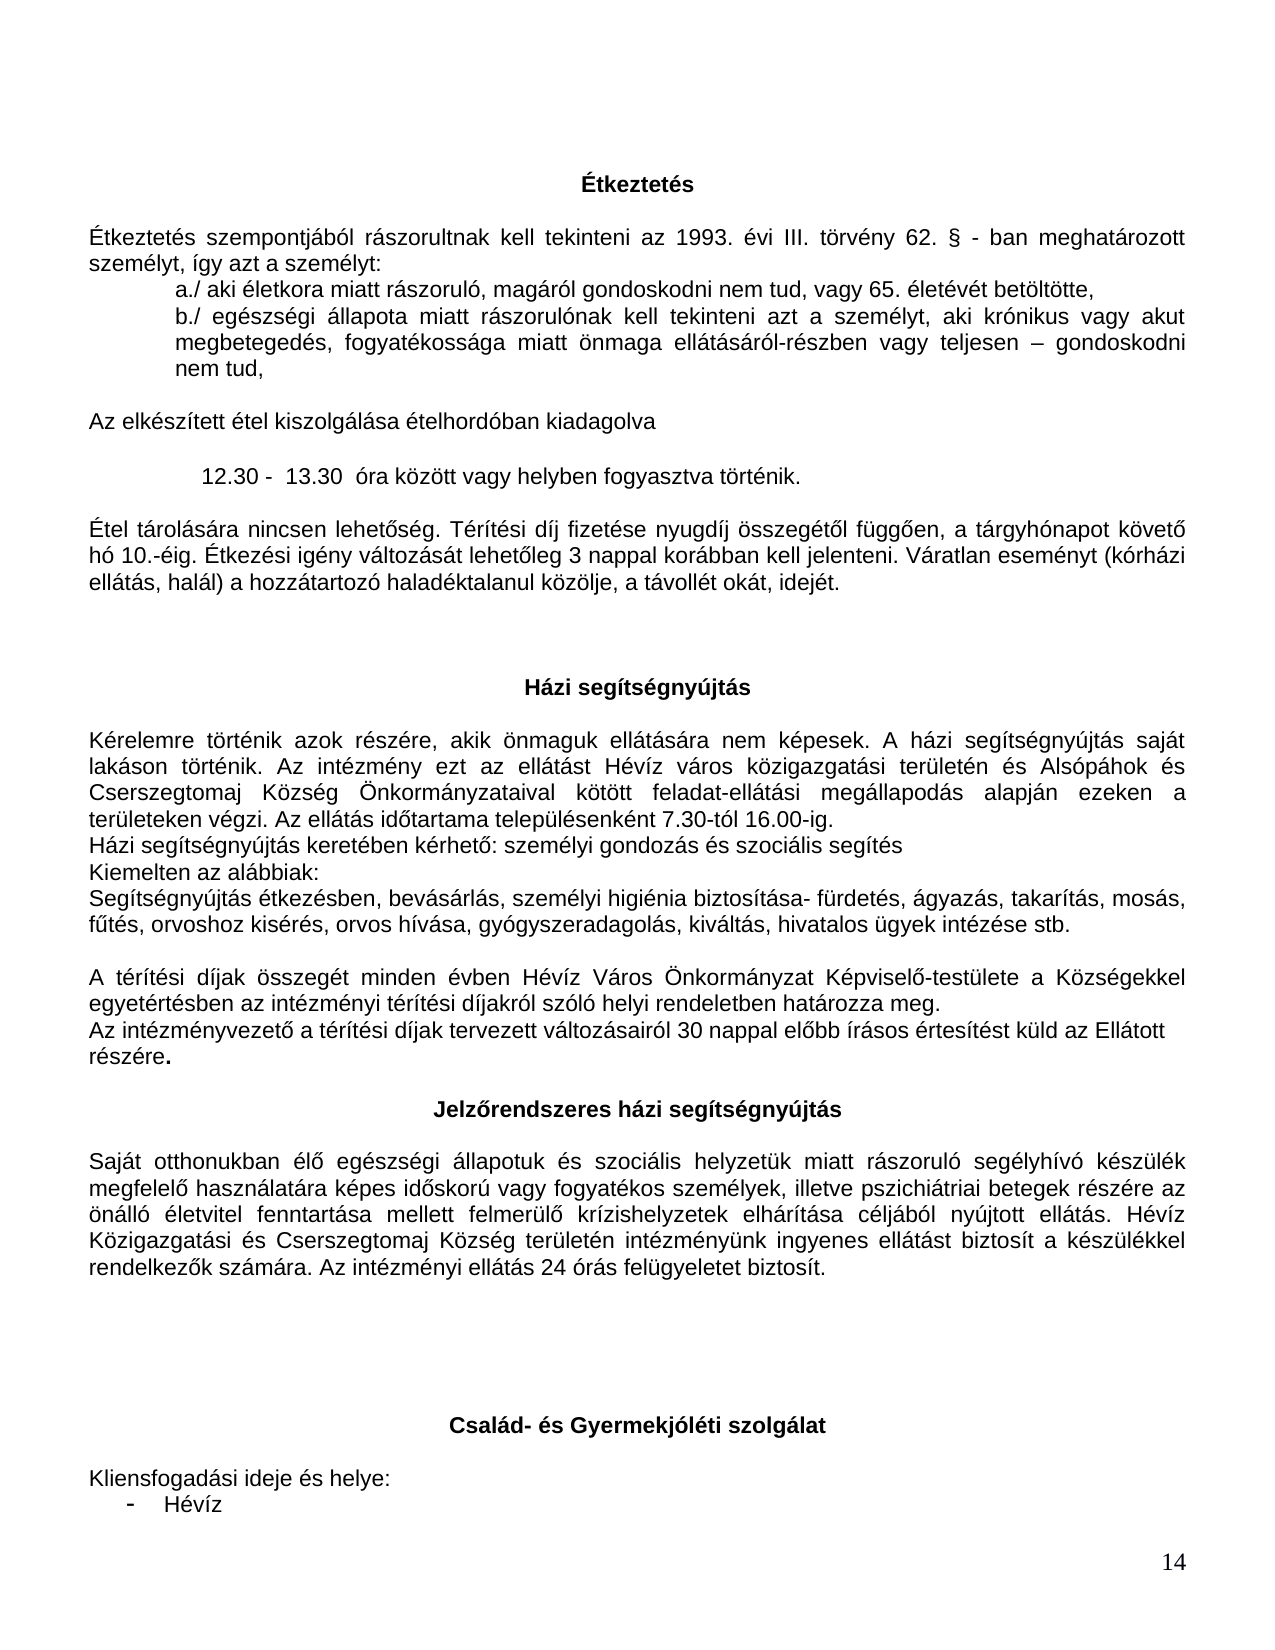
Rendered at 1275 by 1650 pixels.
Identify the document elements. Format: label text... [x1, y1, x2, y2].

text Étkeztetés szempontjából rászorultnak kell tekinteni az 1993. évi III. törvény 62. § - ban meghatározott személyt, így azt a személyt: [89, 223, 1186, 276]
text Házi segítségnyújtás [89, 674, 1186, 700]
text Család- és Gyermekjóléti szolgálat [89, 1412, 1186, 1438]
list Hévíz [126, 1491, 1186, 1518]
text Házi segítségnyújtás keretében kérhető: személyi gondozás és szociális segítés [89, 832, 1186, 858]
text Kiemelten az alábbiak: [89, 858, 1186, 885]
text Segítségnyújtás étkezésben, bevásárlás, személyi higiénia biztosítása- fürdetés, ágyazás, takarítás, mosás, fűtés, orvoshoz kisérés, orvos hívása, gyógyszeradagolás, kiváltás, hivatalos ügyek intézése stb. [89, 885, 1186, 937]
text Étkeztetés [89, 171, 1186, 197]
text Az intézményvezető a térítési díjak tervezett változásairól 30 nappal előbb írásos értesítést küld az Ellátott [89, 1017, 1186, 1043]
text Az elkészített étel kiszolgálása ételhordóban kiadagolva [89, 408, 1186, 434]
text b./ egészségi állapota miatt rászorulónak kell tekinteni azt a személyt, aki krónikus vagy akut megbetegedés, fogyatékossága miatt önmaga ellátásáról-részben vagy teljesen – gondoskodni nem tud, [175, 303, 1186, 382]
text Étel tárolására nincsen lehetőség. Térítési díj fizetése nyugdíj összegétől függően, a tárgyhónapot követő hó 10.-éig. Étkezési igény változását lehetőleg 3 nappal korábban kell jelenteni. Váratlan eseményt (kórházi ellátás, halál) a hozzátartozó haladéktalanul közölje, a távollét okát, idejét. [89, 516, 1186, 595]
text a./ aki életkora miatt rászoruló, magáról gondoskodni nem tud, vagy 65. életévét betöltötte, [175, 276, 1186, 303]
text 12.30 - 13.30 óra között vagy helyben fogyasztva történik. [201, 463, 1186, 489]
text Kérelemre történik azok részére, akik önmaguk ellátására nem képesek. A házi segítségnyújtás saját lakáson történik. Az intézmény ezt az ellátást Hévíz város közigazgatási területén és Alsópáhok és Cserszegtomaj Község Önkormányzataival kötött feladat-ellátási megállapodás alapján ezeken a területeken végzi. Az ellátás időtartama településenként 7.30-tól 16.00-ig. [89, 727, 1186, 832]
text Jelzőrendszeres házi segítségnyújtás [89, 1096, 1186, 1122]
text Saját otthonukban élő egészségi állapotuk és szociális helyzetük miatt rászoruló segélyhívó készülék megfelelő használatára képes időskorú vagy fogyatékos személyek, illetve pszichiátriai betegek részére az önálló életvitel fenntartása mellett felmerülő krízishelyzetek elhárítása céljából nyújtott ellátás. Hévíz Közigazgatási és Cserszegtomaj Község területén intézményünk ingyenes ellátást biztosít a készülékkel rendelkezők számára. Az intézményi ellátás 24 órás felügyeletet biztosít. [89, 1148, 1186, 1280]
text részére. [89, 1043, 1186, 1069]
text Kliensfogadási ideje és helye: [89, 1464, 1186, 1491]
text A térítési díjak összegét minden évben Hévíz Város Önkormányzat Képviselő-testülete a Községekkel egyetértésben az intézményi térítési díjakról szóló helyi rendeletben határozza meg. [89, 964, 1186, 1017]
